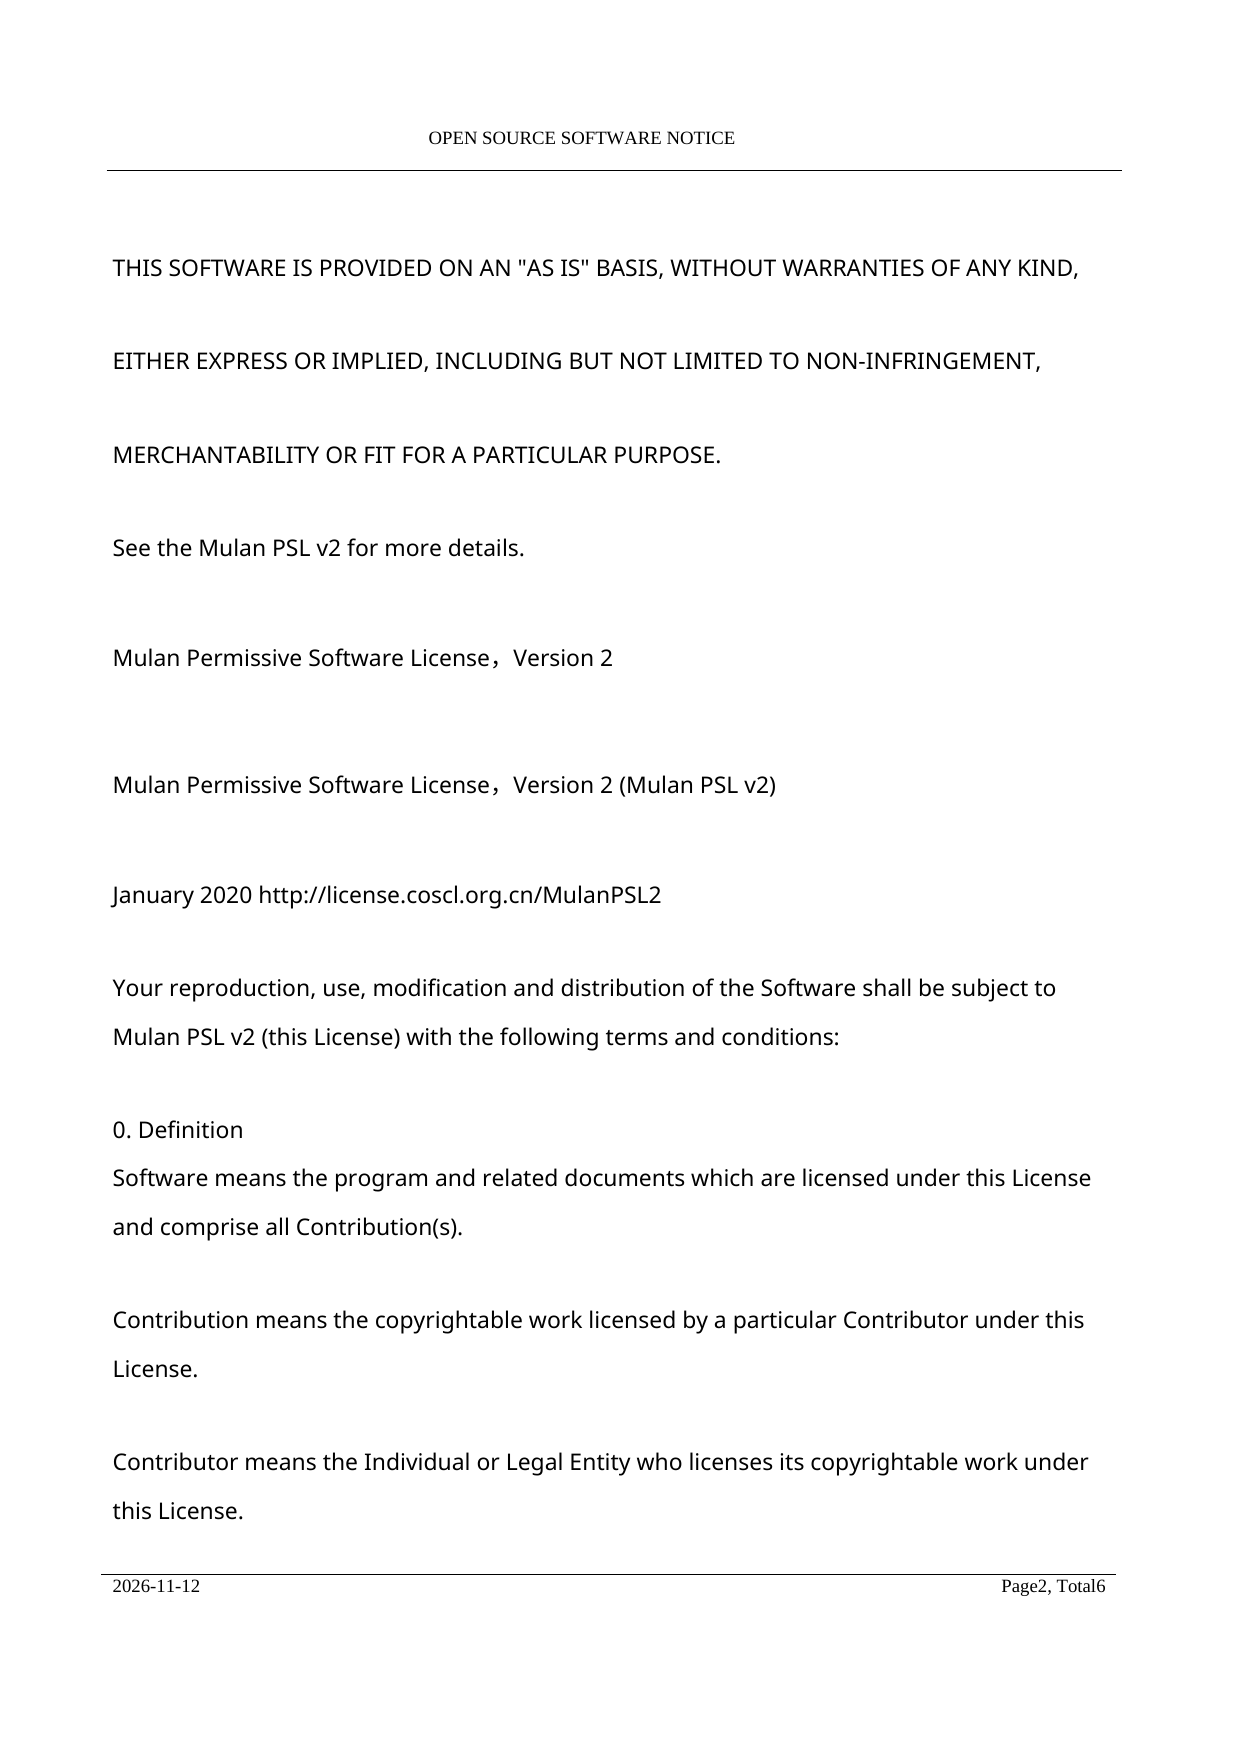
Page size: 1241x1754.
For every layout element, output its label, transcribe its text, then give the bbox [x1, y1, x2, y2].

text Contribution means the copyrightable work licensed by a particular Contributor under this License. [112, 1303, 1128, 1384]
text 0. Definition [112, 1113, 1128, 1146]
text Contributor means the Individual or Legal Entity who licenses its copyrightable work under this License. [112, 1445, 1128, 1526]
text January 2020 http://license.coscl.org.cn/MulanPSL2 [112, 878, 1128, 910]
text See the Mulan PSL v2 for more details. [112, 531, 1128, 564]
text THIS SOFTWARE IS PROVIDED ON AN "AS IS" BASIS, WITHOUT WARRANTIES OF ANY KIND, [112, 251, 1128, 284]
text Software means the program and related documents which are licensed under this License and comprise all Contribution(s). [112, 1161, 1128, 1242]
text Your reproduction, use, modification and distribution of the Software shall be subject to Mulan PSL v2 (this License) with the following terms and conditions: [112, 971, 1128, 1052]
text Mulan Permissive Software License，Version 2 [112, 624, 1128, 689]
text Mulan Permissive Software License，Version 2 (Mulan PSL v2) [112, 751, 1128, 816]
text EITHER EXPRESS OR IMPLIED, INCLUDING BUT NOT LIMITED TO NON-INFRINGEMENT, [112, 345, 1128, 377]
text MERCHANTABILITY OR FIT FOR A PARTICULAR PURPOSE. [112, 438, 1128, 470]
